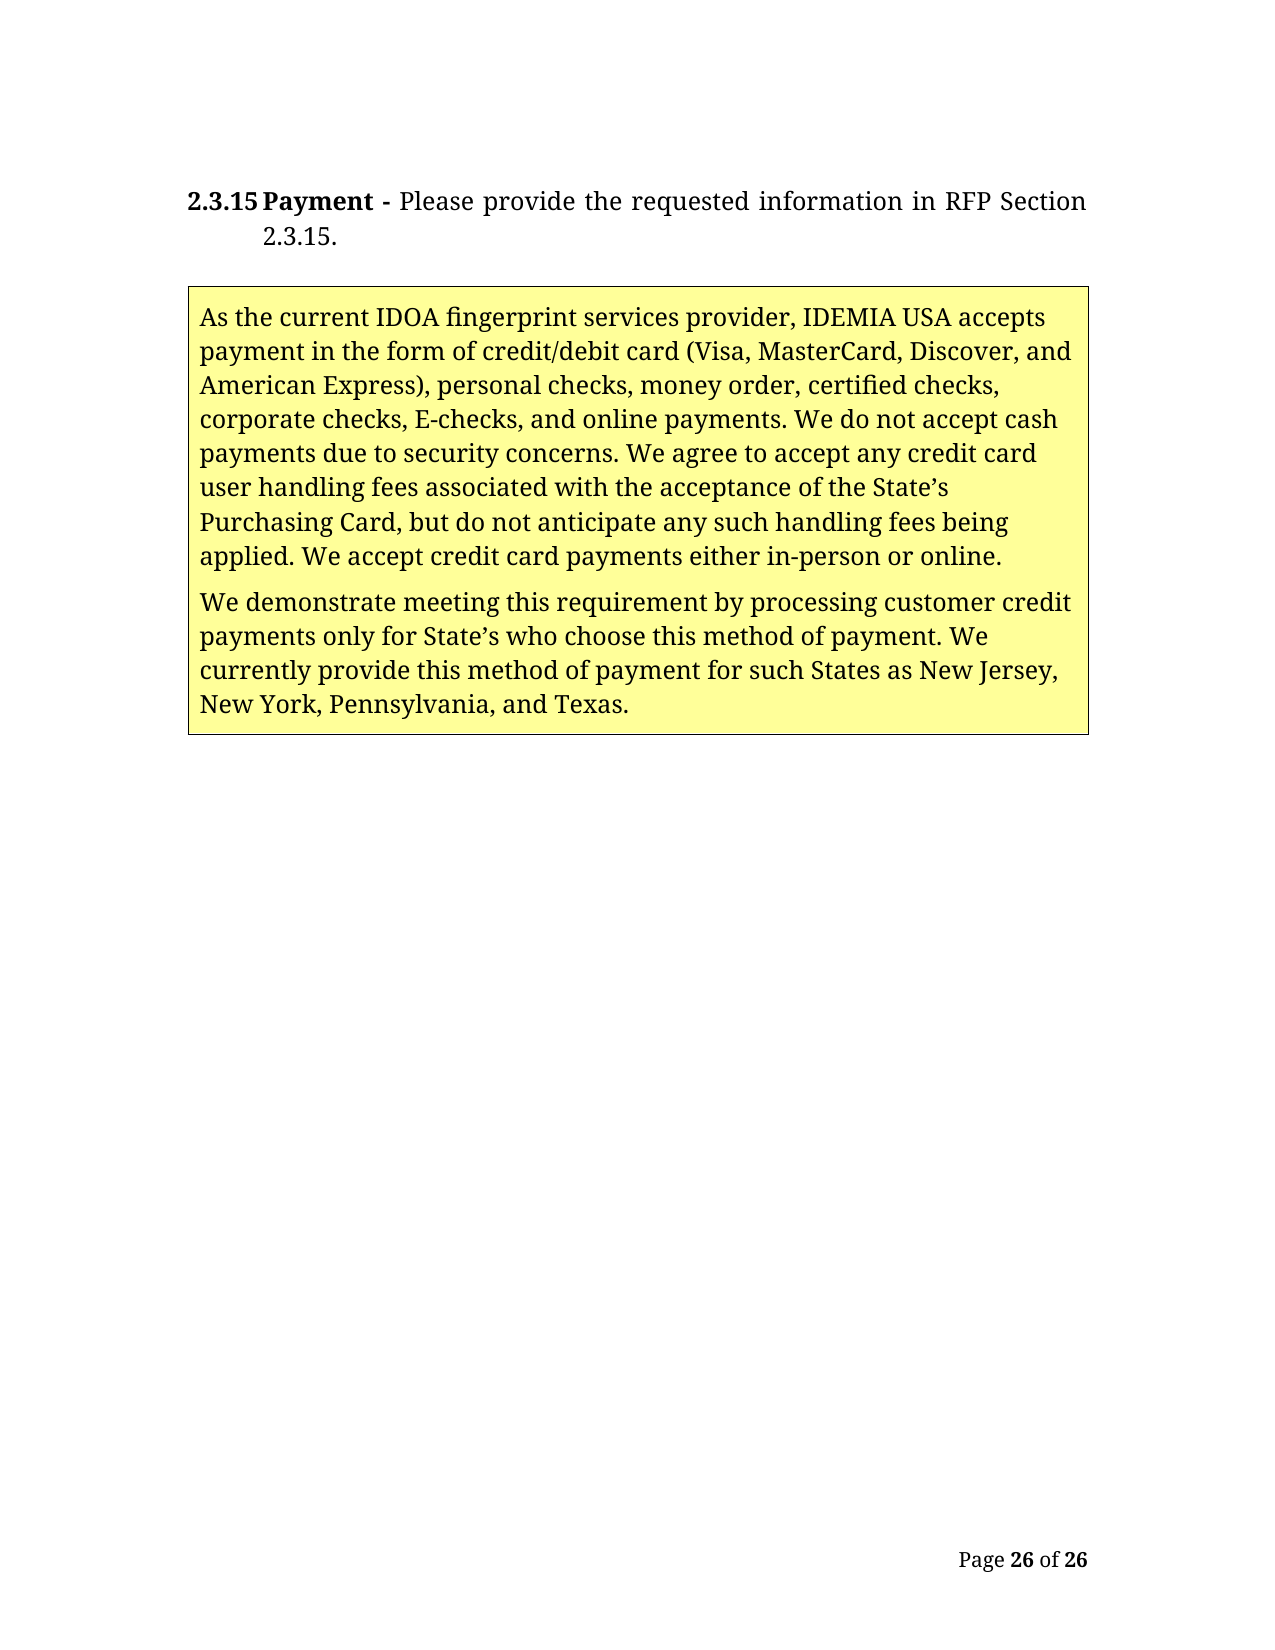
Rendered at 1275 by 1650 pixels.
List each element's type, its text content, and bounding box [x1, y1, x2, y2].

table_header As the current IDOA fingerprint services provider, IDEMIA USA accepts payment in the form of credit/debit card (Visa, MasterCard, Discover, and American Express), personal checks, money order, certified checks, corporate checks, E-checks, and online payments. We do not accept cash payments due to security concerns. We agree to accept any credit card user handling fees associated with the acceptance of the State’s Purchasing Card, but do not anticipate any such handling fees being applied. We accept credit card payments either in-person or online. We demonstrate meeting this requirement by processing customer credit payments only for State’s who choose this method of payment. We currently provide this method of payment for such States as New Jersey, New York, Pennsylvania, and Texas. [189, 287, 1088, 733]
list Payment - Please provide the requested information in RFP Section 2.3.15. [187, 184, 1087, 252]
